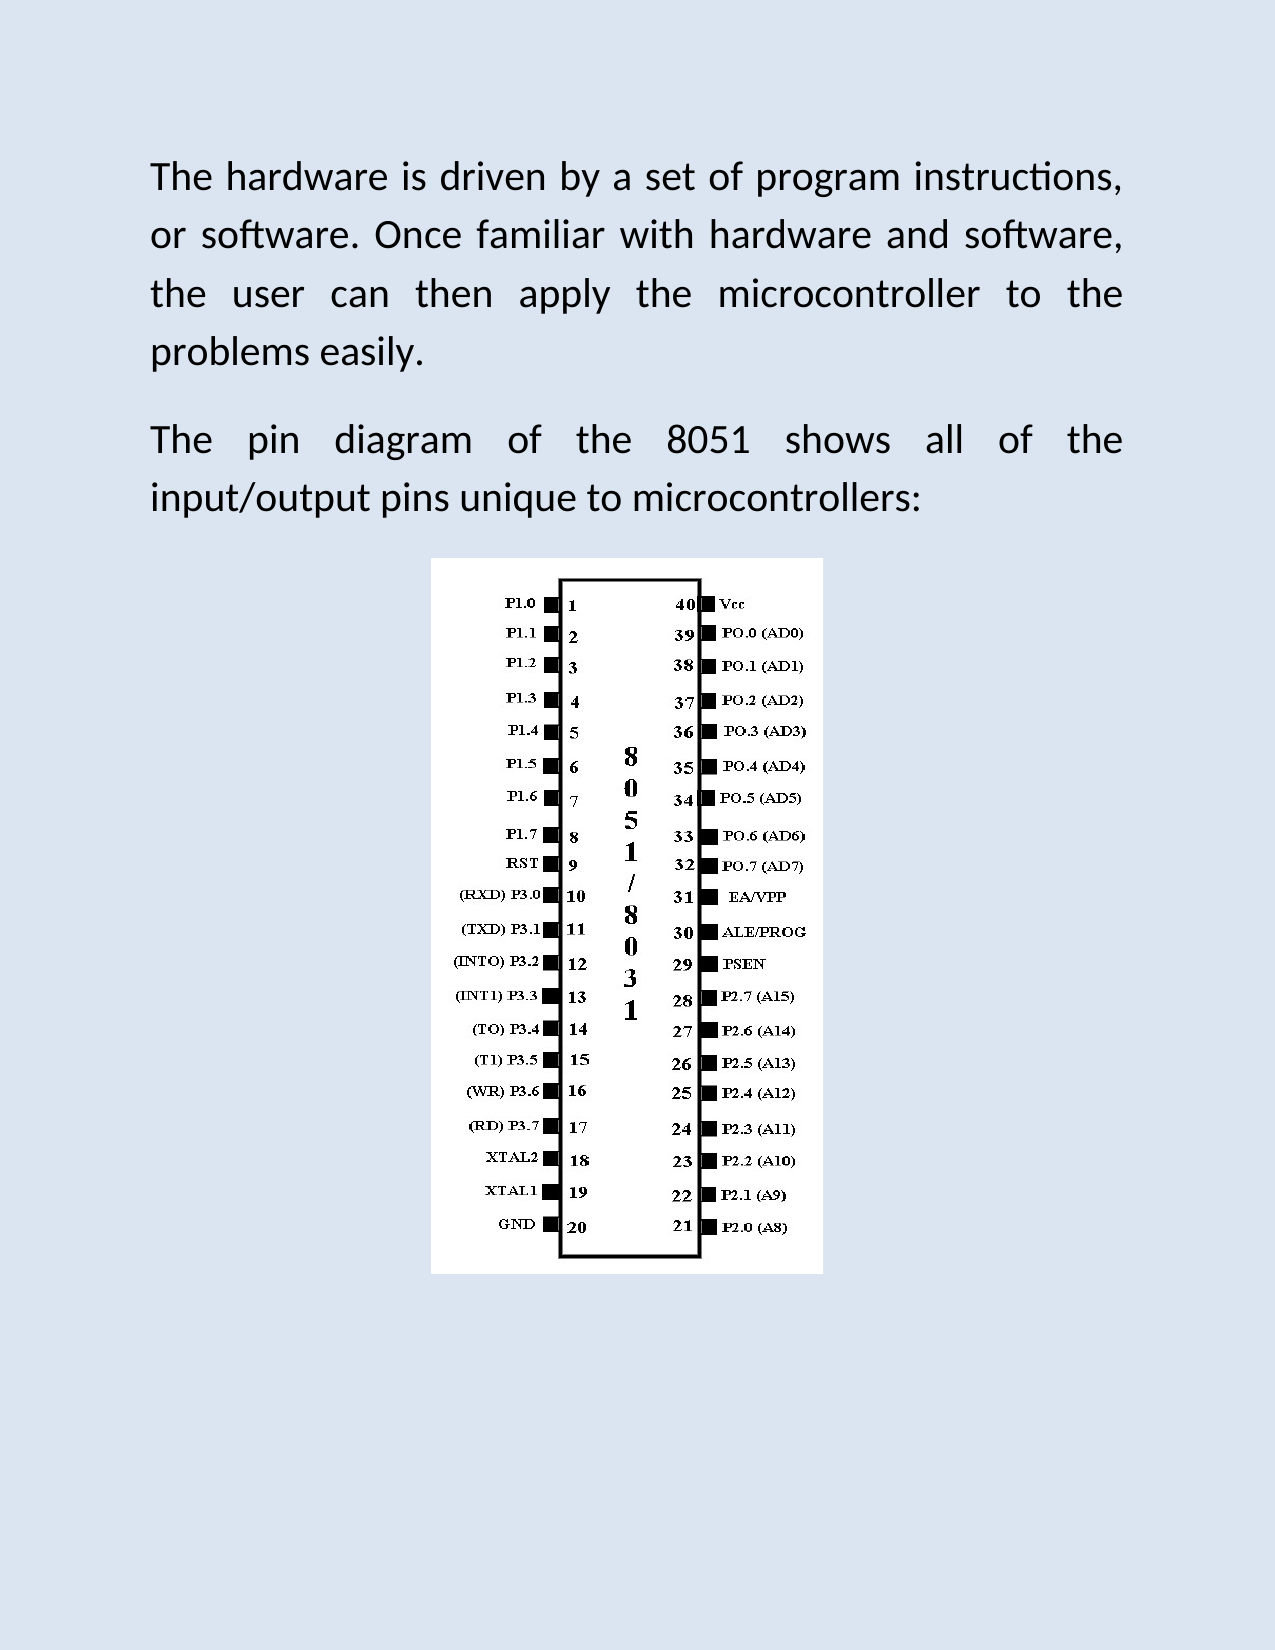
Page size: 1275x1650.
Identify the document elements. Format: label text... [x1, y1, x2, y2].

text The pin diagram of the 8051 shows all of the input/output pins unique to microcontrollers: [150, 413, 1125, 522]
text The hardware is driven by a set of program instructions, or software. Once familiar with hardware and software, the user can then apply the microcontroller to the problems easily. [150, 150, 1125, 376]
picture [431, 558, 824, 1274]
